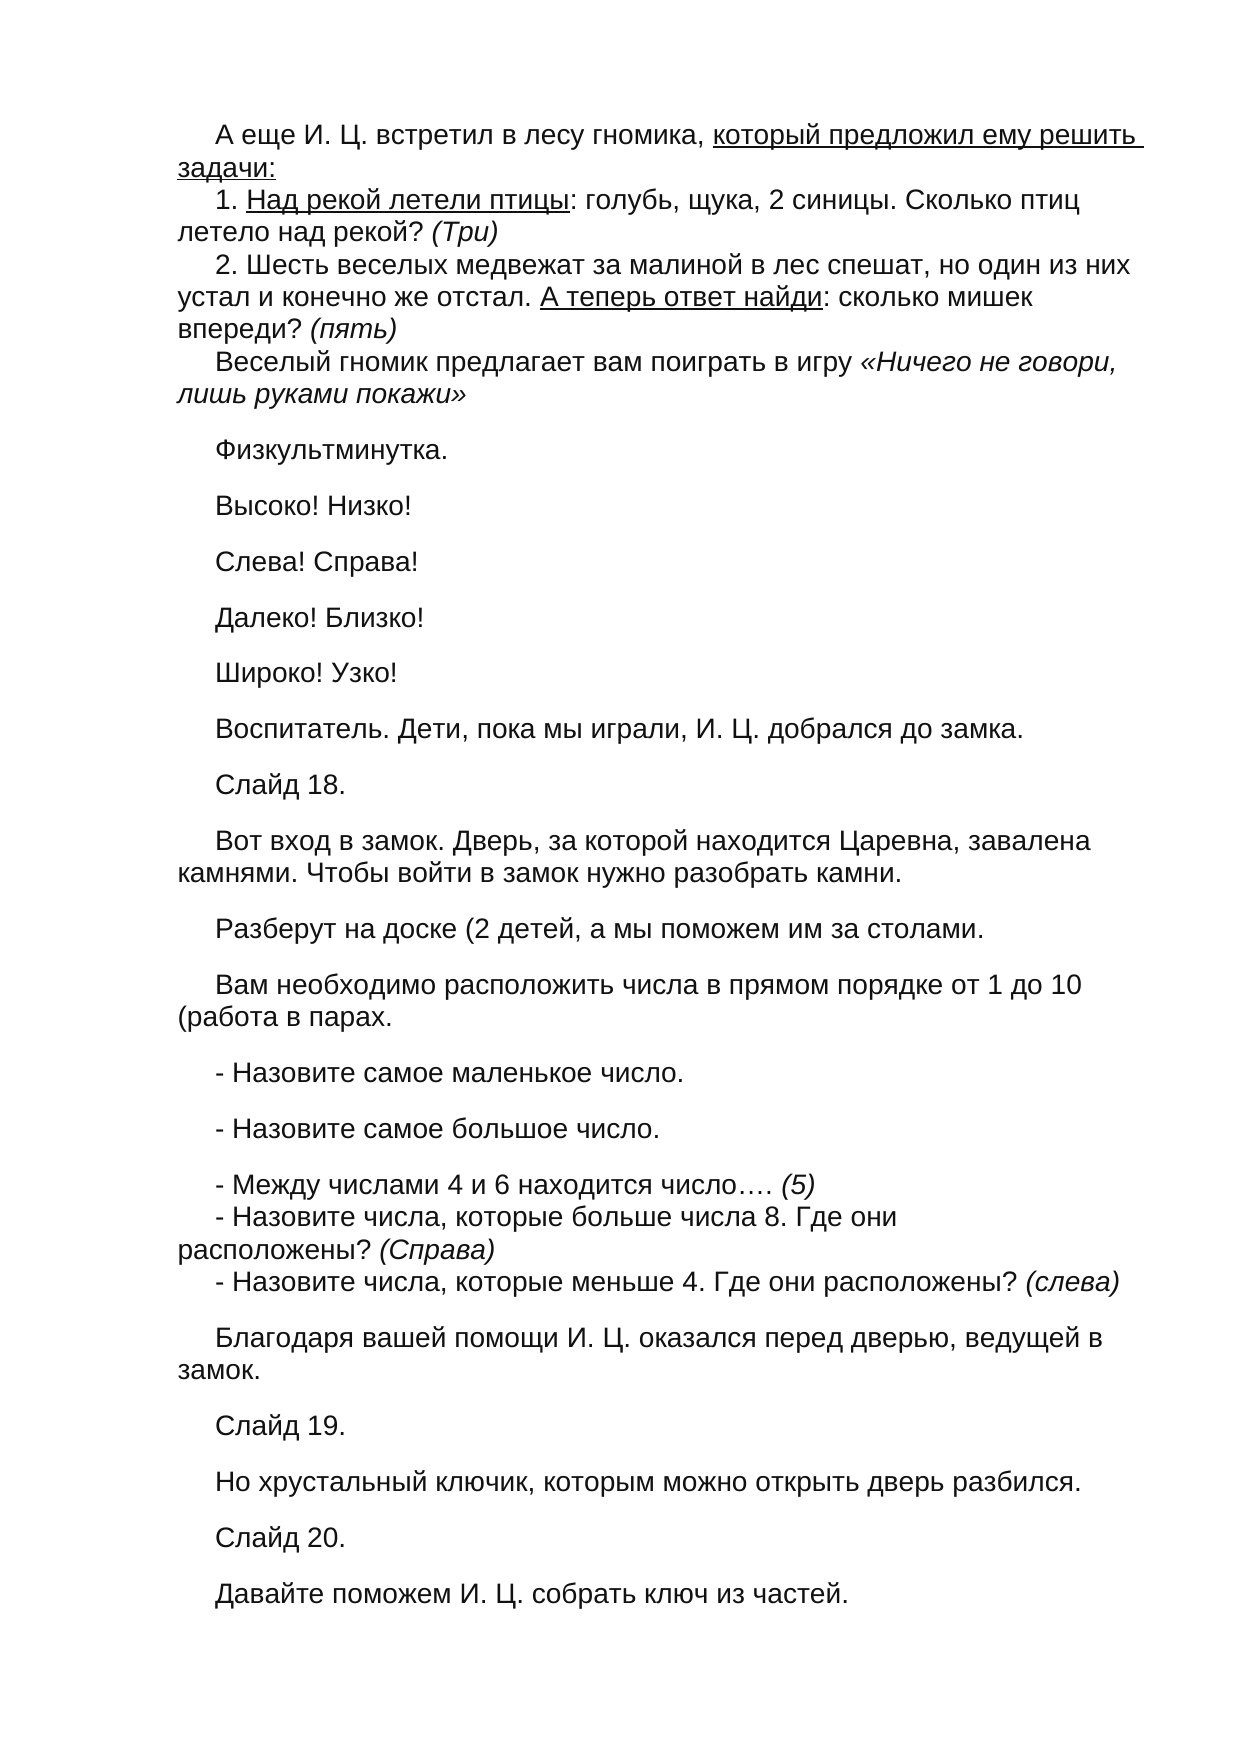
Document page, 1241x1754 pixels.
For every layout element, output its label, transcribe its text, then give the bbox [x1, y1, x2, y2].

text Вот вход в замок. Дверь, за которой находится Царевна, завалена камнями. Чтобы войти в замок нужно разобрать камни. [177, 824, 1152, 889]
text - Назовите числа, которые меньше 4. Где они расположены? (слева) [177, 1265, 1152, 1297]
text Но хрустальный ключик, которым можно открыть дверь разбился. [177, 1465, 1152, 1497]
text Физкультминутка. [177, 433, 1152, 466]
text Давайте поможем И. Ц. собрать ключ из частей. [177, 1577, 1152, 1609]
text Слева! Справа! [177, 545, 1152, 577]
text А еще И. Ц. встретил в лесу гномика, который предложил ему решить задачи: [177, 118, 1152, 183]
text Веселый гномик предлагает вам поиграть в игру «Ничего не говори, лишь руками покажи» [177, 345, 1152, 410]
text - Назовите числа, которые больше числа 8. Где они расположены? (Справа) [177, 1200, 1152, 1265]
text Далеко! Близко! [177, 601, 1152, 633]
text Высоко! Низко! [177, 489, 1152, 521]
text Слайд 19. [177, 1409, 1152, 1442]
text 1. Над рекой летели птицы: голубь, щука, 2 синицы. Сколько птиц летело над рекой? (Три) [177, 183, 1152, 248]
text - Между числами 4 и 6 находится число…. (5) [177, 1168, 1152, 1200]
text Слайд 20. [177, 1521, 1152, 1553]
text - Назовите самое маленькое число. [177, 1056, 1152, 1089]
text Разберут на доске (2 детей, а мы поможем им за столами. [177, 912, 1152, 944]
text Слайд 18. [177, 768, 1152, 801]
text 2. Шесть веселых медвежат за малиной в лес спешат, но один из них устал и конечно же отстал. А теперь ответ найди: сколько мишек впереди? (пять) [177, 248, 1152, 345]
text Благодаря вашей помощи И. Ц. оказался перед дверью, ведущей в замок. [177, 1321, 1152, 1386]
text - Назовите самое большое число. [177, 1112, 1152, 1144]
text Воспитатель. Дети, пока мы играли, И. Ц. добрался до замка. [177, 712, 1152, 745]
text Широко! Узко! [177, 656, 1152, 689]
text Вам необходимо расположить числа в прямом порядке от 1 до 10 (работа в парах. [177, 968, 1152, 1033]
